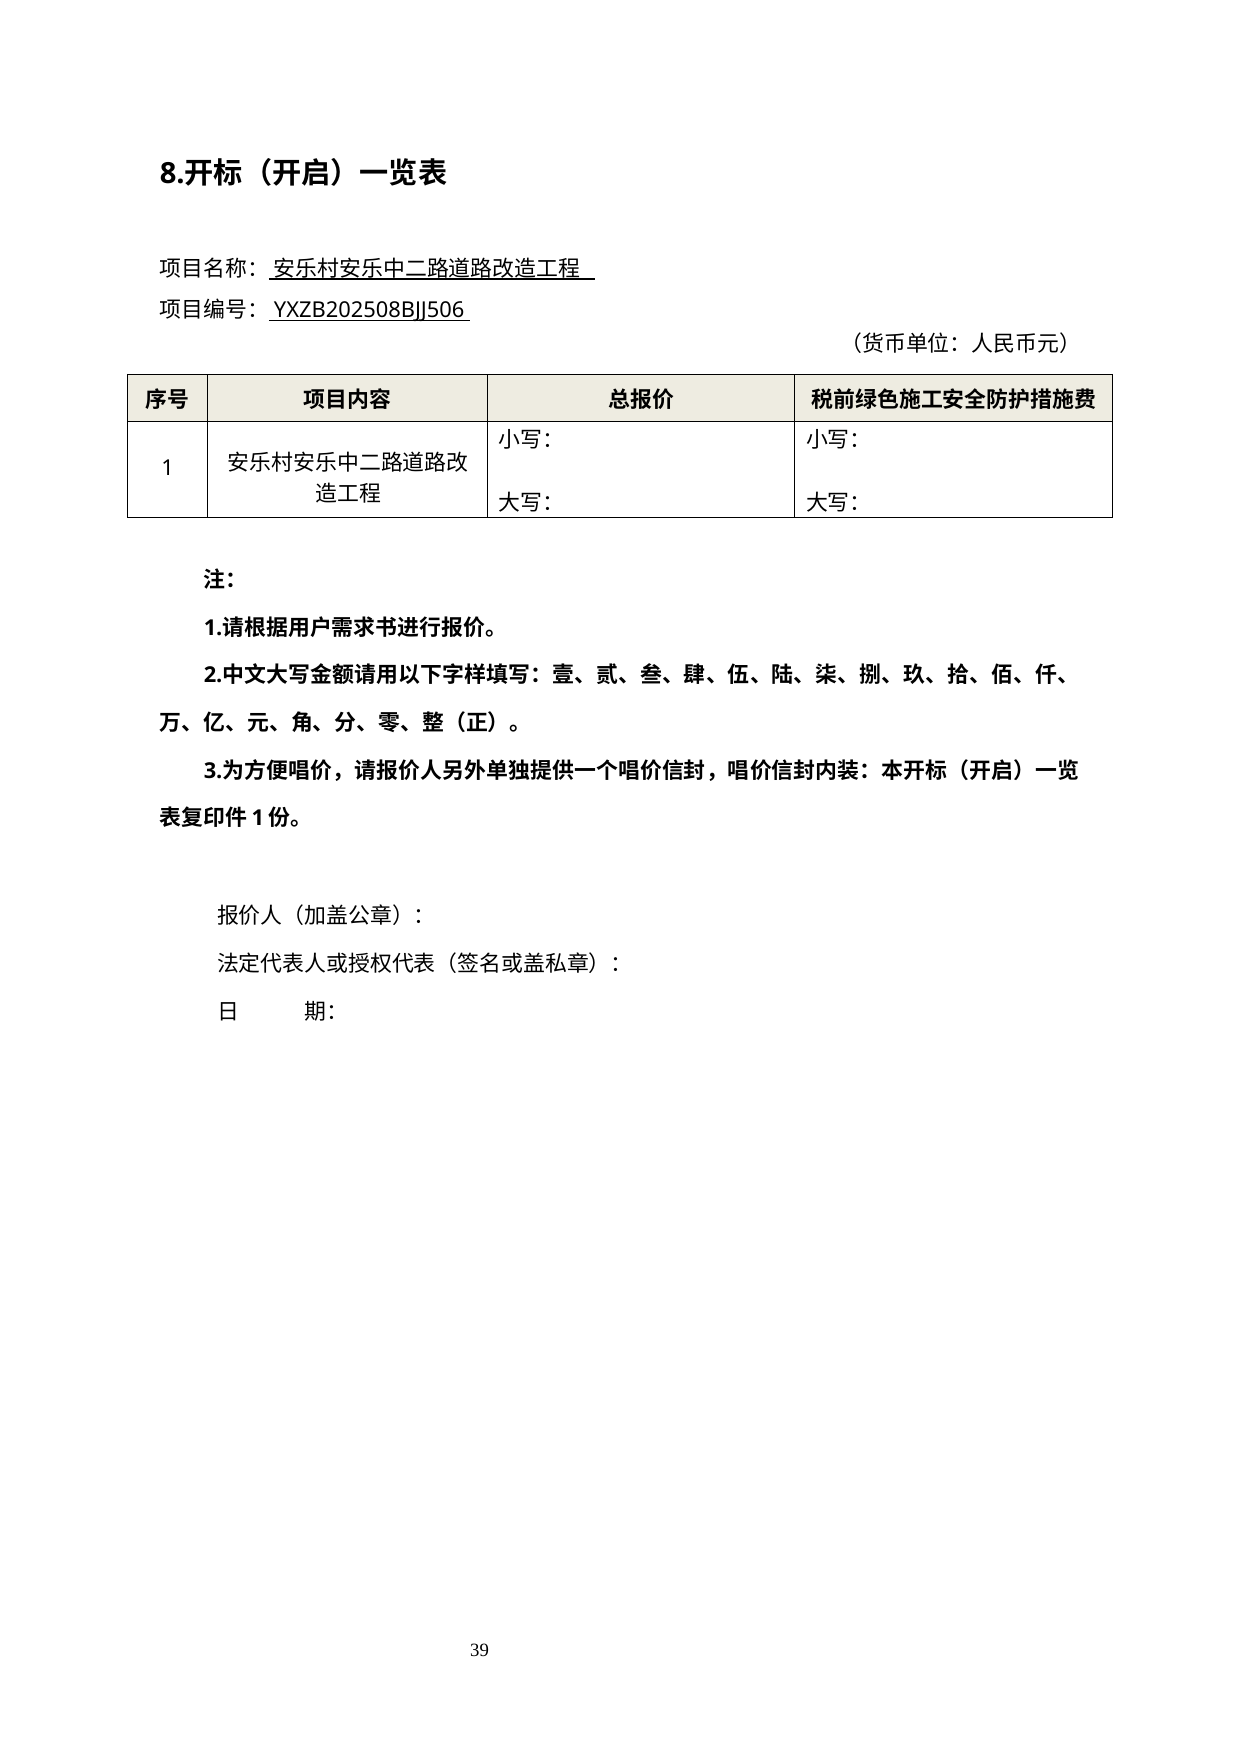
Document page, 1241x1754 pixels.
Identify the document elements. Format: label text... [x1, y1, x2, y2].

text 3.为方便唱价，请报价人另外单独提供一个唱价信封，唱价信封内装：本开标（开启）一览表复印件1份。 [159, 753, 1081, 832]
text 项目名称： 安乐村安乐中二路道路改造工程 [159, 243, 1081, 284]
table_header 项目内容 [208, 375, 487, 421]
table_header 总报价 [488, 375, 794, 421]
table_header 税前绿色施工安全防护措施费 [795, 375, 1112, 421]
text 注： [159, 562, 1081, 594]
text （货币单位：人民币元） [159, 326, 1081, 358]
table_cell 小写： 大写： [488, 422, 794, 517]
text 报价人（加盖公章）： [159, 885, 1081, 933]
text 日 期： [159, 981, 1081, 1029]
text 8.开标（开启）一览表 [159, 150, 1081, 192]
text 法定代表人或授权代表（签名或盖私章）： [159, 933, 1081, 981]
table_cell 安乐村安乐中二路道路改造工程 [208, 422, 487, 517]
table_cell 1 [128, 422, 207, 517]
text 1.请根据用户需求书进行报价。 [159, 610, 1081, 642]
text 项目编号： YXZB202508BJJ506 [159, 284, 1081, 326]
table_cell 小写： 大写： [795, 422, 1112, 517]
text 2.中文大写金额请用以下字样填写：壹、贰、叁、肆、伍、陆、柒、捌、玖、拾、佰、仟、万、亿、元、角、分、零、整（正）。 [159, 657, 1081, 737]
table_header 序号 [128, 375, 207, 421]
